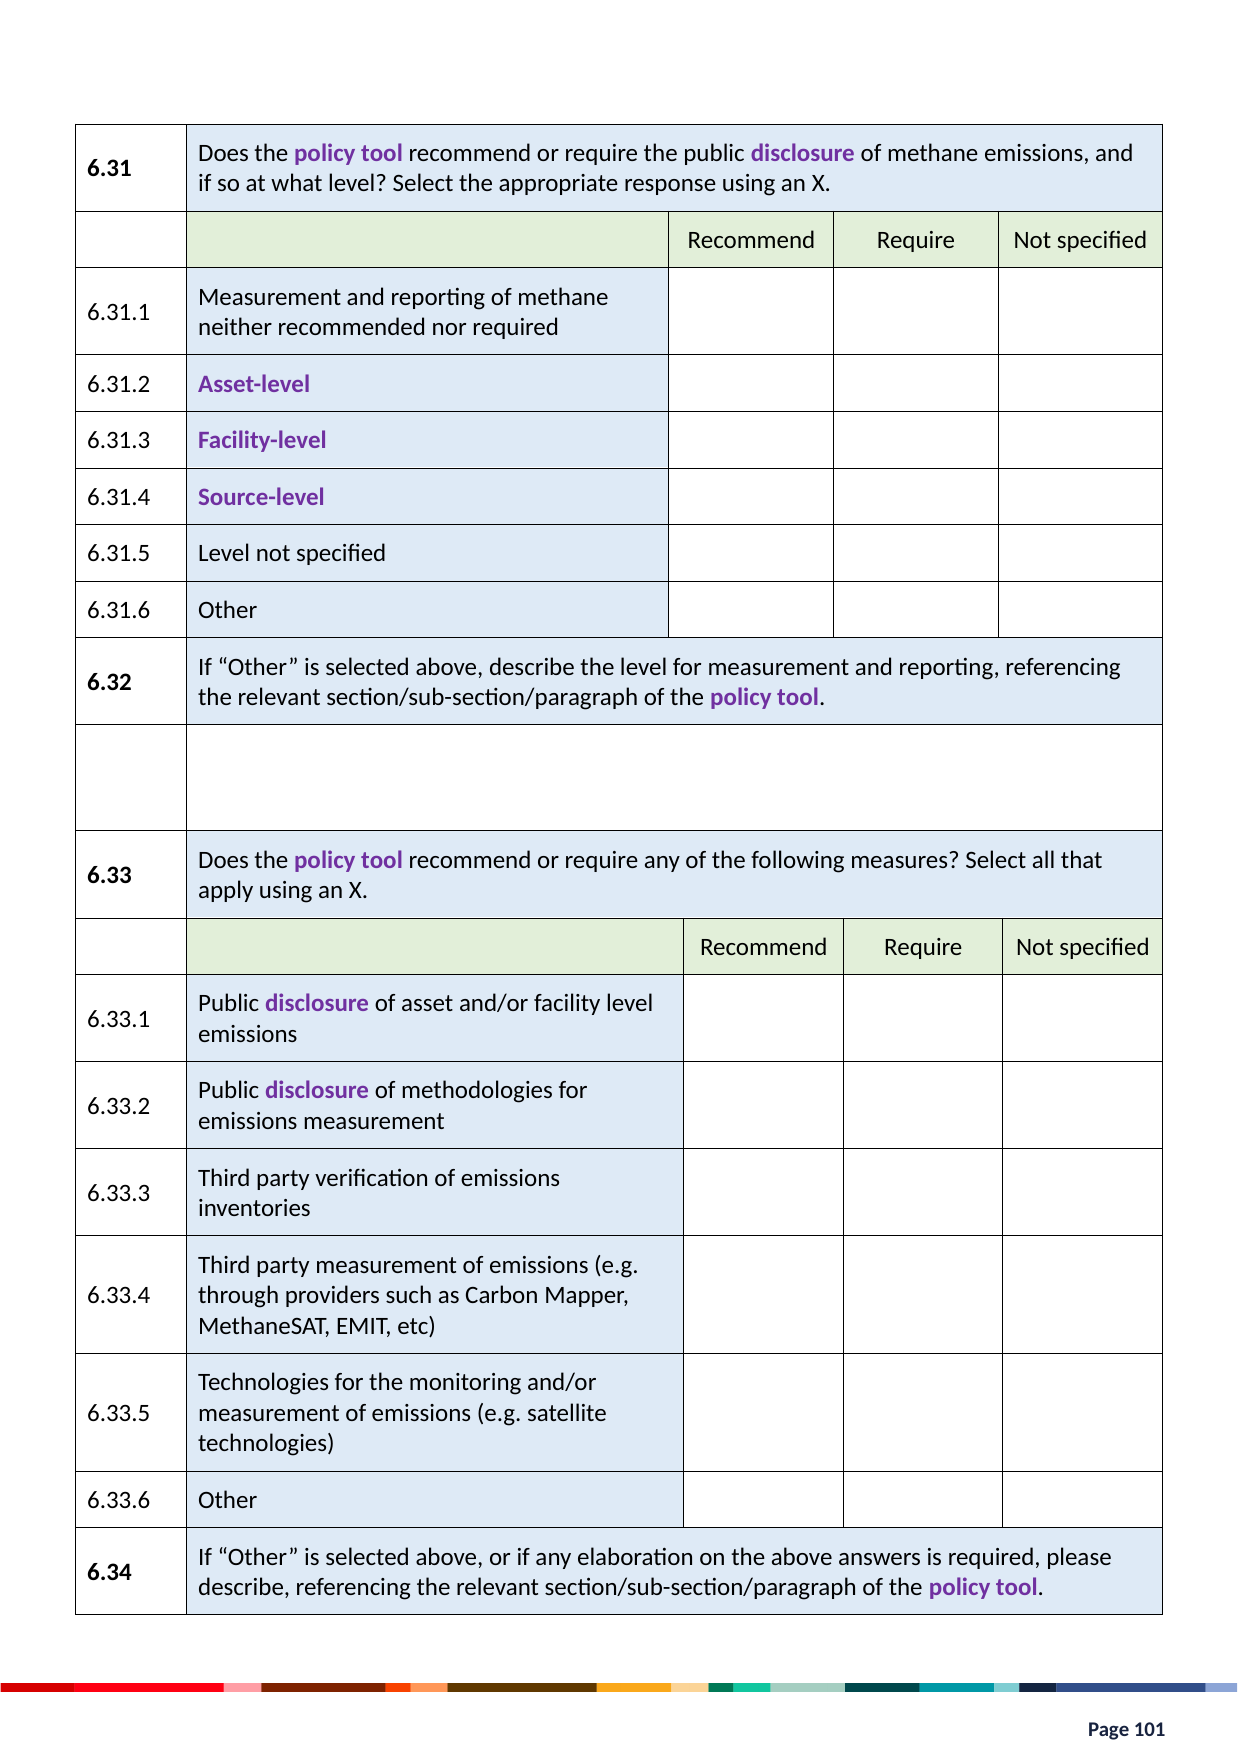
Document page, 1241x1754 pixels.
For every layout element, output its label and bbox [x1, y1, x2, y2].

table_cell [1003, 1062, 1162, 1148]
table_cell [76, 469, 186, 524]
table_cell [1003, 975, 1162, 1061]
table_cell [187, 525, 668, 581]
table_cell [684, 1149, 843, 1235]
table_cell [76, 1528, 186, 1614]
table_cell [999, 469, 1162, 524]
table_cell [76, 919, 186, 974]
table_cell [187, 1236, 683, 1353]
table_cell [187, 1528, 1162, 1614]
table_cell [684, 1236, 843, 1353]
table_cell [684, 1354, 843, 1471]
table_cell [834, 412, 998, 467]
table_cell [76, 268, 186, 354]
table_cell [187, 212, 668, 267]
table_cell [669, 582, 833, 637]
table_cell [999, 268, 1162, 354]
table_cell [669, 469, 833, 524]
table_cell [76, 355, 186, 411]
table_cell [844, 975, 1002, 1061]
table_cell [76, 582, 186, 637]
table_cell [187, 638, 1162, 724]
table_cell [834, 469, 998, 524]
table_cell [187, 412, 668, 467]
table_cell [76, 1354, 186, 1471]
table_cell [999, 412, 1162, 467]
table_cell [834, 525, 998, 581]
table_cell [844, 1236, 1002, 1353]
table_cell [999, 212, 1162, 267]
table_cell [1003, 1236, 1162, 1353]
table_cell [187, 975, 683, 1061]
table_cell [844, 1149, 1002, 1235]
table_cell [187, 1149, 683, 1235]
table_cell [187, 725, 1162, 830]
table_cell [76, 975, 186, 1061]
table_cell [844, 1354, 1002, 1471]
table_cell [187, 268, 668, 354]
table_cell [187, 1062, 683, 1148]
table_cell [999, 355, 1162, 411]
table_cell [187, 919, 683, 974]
picture [0, 1683, 1236, 1692]
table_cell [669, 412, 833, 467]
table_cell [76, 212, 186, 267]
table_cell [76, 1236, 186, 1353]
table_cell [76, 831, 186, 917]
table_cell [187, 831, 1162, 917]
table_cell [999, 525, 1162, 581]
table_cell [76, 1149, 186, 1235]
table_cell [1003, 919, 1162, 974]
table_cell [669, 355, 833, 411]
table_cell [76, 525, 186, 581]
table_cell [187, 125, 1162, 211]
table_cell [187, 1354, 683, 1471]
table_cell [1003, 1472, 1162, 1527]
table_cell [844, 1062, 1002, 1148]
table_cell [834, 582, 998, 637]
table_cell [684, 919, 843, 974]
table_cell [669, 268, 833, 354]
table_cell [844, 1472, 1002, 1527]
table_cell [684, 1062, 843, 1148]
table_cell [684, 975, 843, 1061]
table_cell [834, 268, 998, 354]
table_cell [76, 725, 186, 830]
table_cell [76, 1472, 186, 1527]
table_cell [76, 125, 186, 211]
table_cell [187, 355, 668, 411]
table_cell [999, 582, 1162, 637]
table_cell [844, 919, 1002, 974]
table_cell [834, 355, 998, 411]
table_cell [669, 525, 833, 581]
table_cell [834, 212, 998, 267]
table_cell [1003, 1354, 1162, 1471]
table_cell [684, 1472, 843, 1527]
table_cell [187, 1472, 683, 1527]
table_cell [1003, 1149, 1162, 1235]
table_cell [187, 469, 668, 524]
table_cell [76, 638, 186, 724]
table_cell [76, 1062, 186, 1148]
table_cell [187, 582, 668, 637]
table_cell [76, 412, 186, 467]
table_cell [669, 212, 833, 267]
